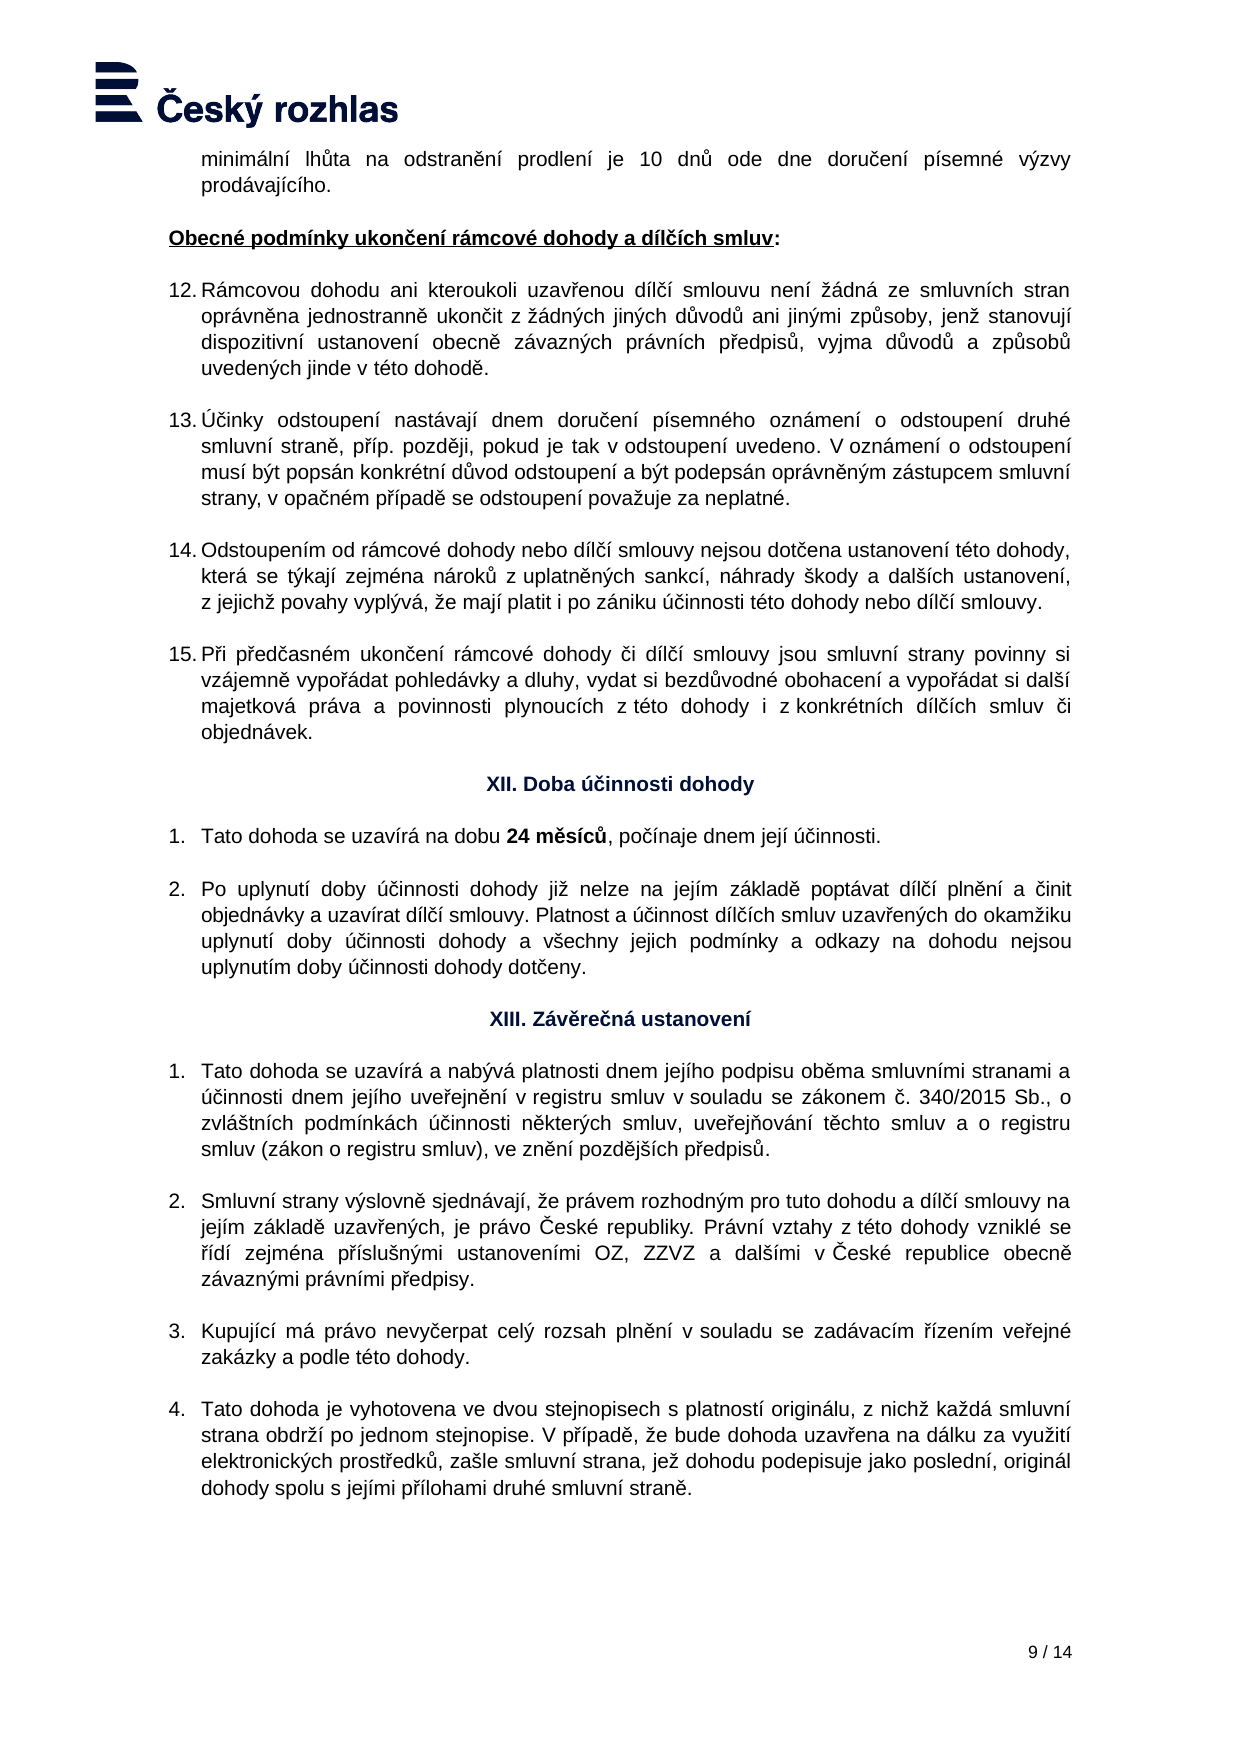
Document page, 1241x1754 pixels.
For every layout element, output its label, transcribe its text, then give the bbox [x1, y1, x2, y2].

list Tato dohoda se uzavírá a nabývá platnosti dnem jejího podpisu oběma smluvními stranami a účinnosti dnem jejího uveřejnění v registru smluv v souladu se zákonem č. 340/2015 Sb., o zvláštních podmínkách účinnosti některých smluv, uveřejňování těchto smluv a o registru smluv (zákon o registru smluv), ve znění pozdějších předpisů. [168, 1057, 1072, 1162]
list Tato dohoda je vyhotovena ve dvou stejnopisech s platností originálu, z nichž každá smluvní strana obdrží po jednom stejnopise. V případě, že bude dohoda uzavřena na dálku za využití elektronických prostředků, zašle smluvní strana, jež dohodu podepisuje jako poslední, originál dohody spolu s jejími přílohami druhé smluvní straně. [168, 1396, 1072, 1500]
list Tato dohoda se uzavírá na dobu 24 měsíců, počínaje dnem její účinnosti. [168, 823, 1072, 849]
picture [95, 62, 398, 128]
subtitle Doba účinnosti dohody [168, 771, 1072, 797]
list Po uplynutí doby účinnosti dohody již nelze na jejím základě poptávat dílčí plnění a činit objednávky a uzavírat dílčí smlouvy. Platnost a účinnost dílčích smluv uzavřených do okamžiku uplynutí doby účinnosti dohody a všechny jejich podmínky a odkazy na dohodu nejsou uplynutím doby účinnosti dohody dotčeny. [168, 875, 1072, 979]
list Rámcovou dohodu ani kteroukoli uzavřenou dílčí smlouvu není žádná ze smluvních stran oprávněna jednostranně ukončit z žádných jiných důvodů ani jinými způsoby, jenž stanovují dispozitivní ustanovení obecně závazných právních předpisů, vyjma důvodů a způsobů uvedených jinde v této dohodě. [168, 276, 1072, 380]
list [168, 146, 1072, 198]
list Odstoupením od rámcové dohody nebo dílčí smlouvy nejsou dotčena ustanovení této dohody, která se týkají zejména nároků z uplatněných sankcí, náhrady škody a dalších ustanovení, z jejichž povahy vyplývá, že mají platit i po zániku účinnosti této dohody nebo dílčí smlouvy. [168, 537, 1072, 615]
list Kupující má právo nevyčerpat celý rozsah plnění v souladu se zadávacím řízením veřejné zakázky a podle této dohody. [168, 1318, 1072, 1370]
subtitle Závěrečná ustanovení [168, 1005, 1072, 1031]
list Smluvní strany výslovně sjednávají, že právem rozhodným pro tuto dohodu a dílčí smlouvy na jejím základě uzavřených, je právo České republiky. Právní vztahy z této dohody vzniklé se řídí zejména příslušnými ustanoveními OZ, ZZVZ a dalšími v České republice obecně závaznými právními předpisy. [168, 1188, 1072, 1292]
list Při předčasném ukončení rámcové dohody či dílčí smlouvy jsou smluvní strany povinny si vzájemně vypořádat pohledávky a dluhy, vydat si bezdůvodné obohacení a vypořádat si další majetková práva a povinnosti plynoucích z této dohody i z konkrétních dílčích smluv či objednávek. [168, 641, 1072, 745]
list Obecné podmínky ukončení rámcové dohody a dílčích smluv: [168, 224, 1072, 250]
list Účinky odstoupení nastávají dnem doručení písemného oznámení o odstoupení druhé smluvní straně, příp. později, pokud je tak v odstoupení uvedeno. V oznámení o odstoupení musí být popsán konkrétní důvod odstoupení a být podepsán oprávněným zástupcem smluvní strany, v opačném případě se odstoupení považuje za neplatné. [168, 406, 1072, 511]
